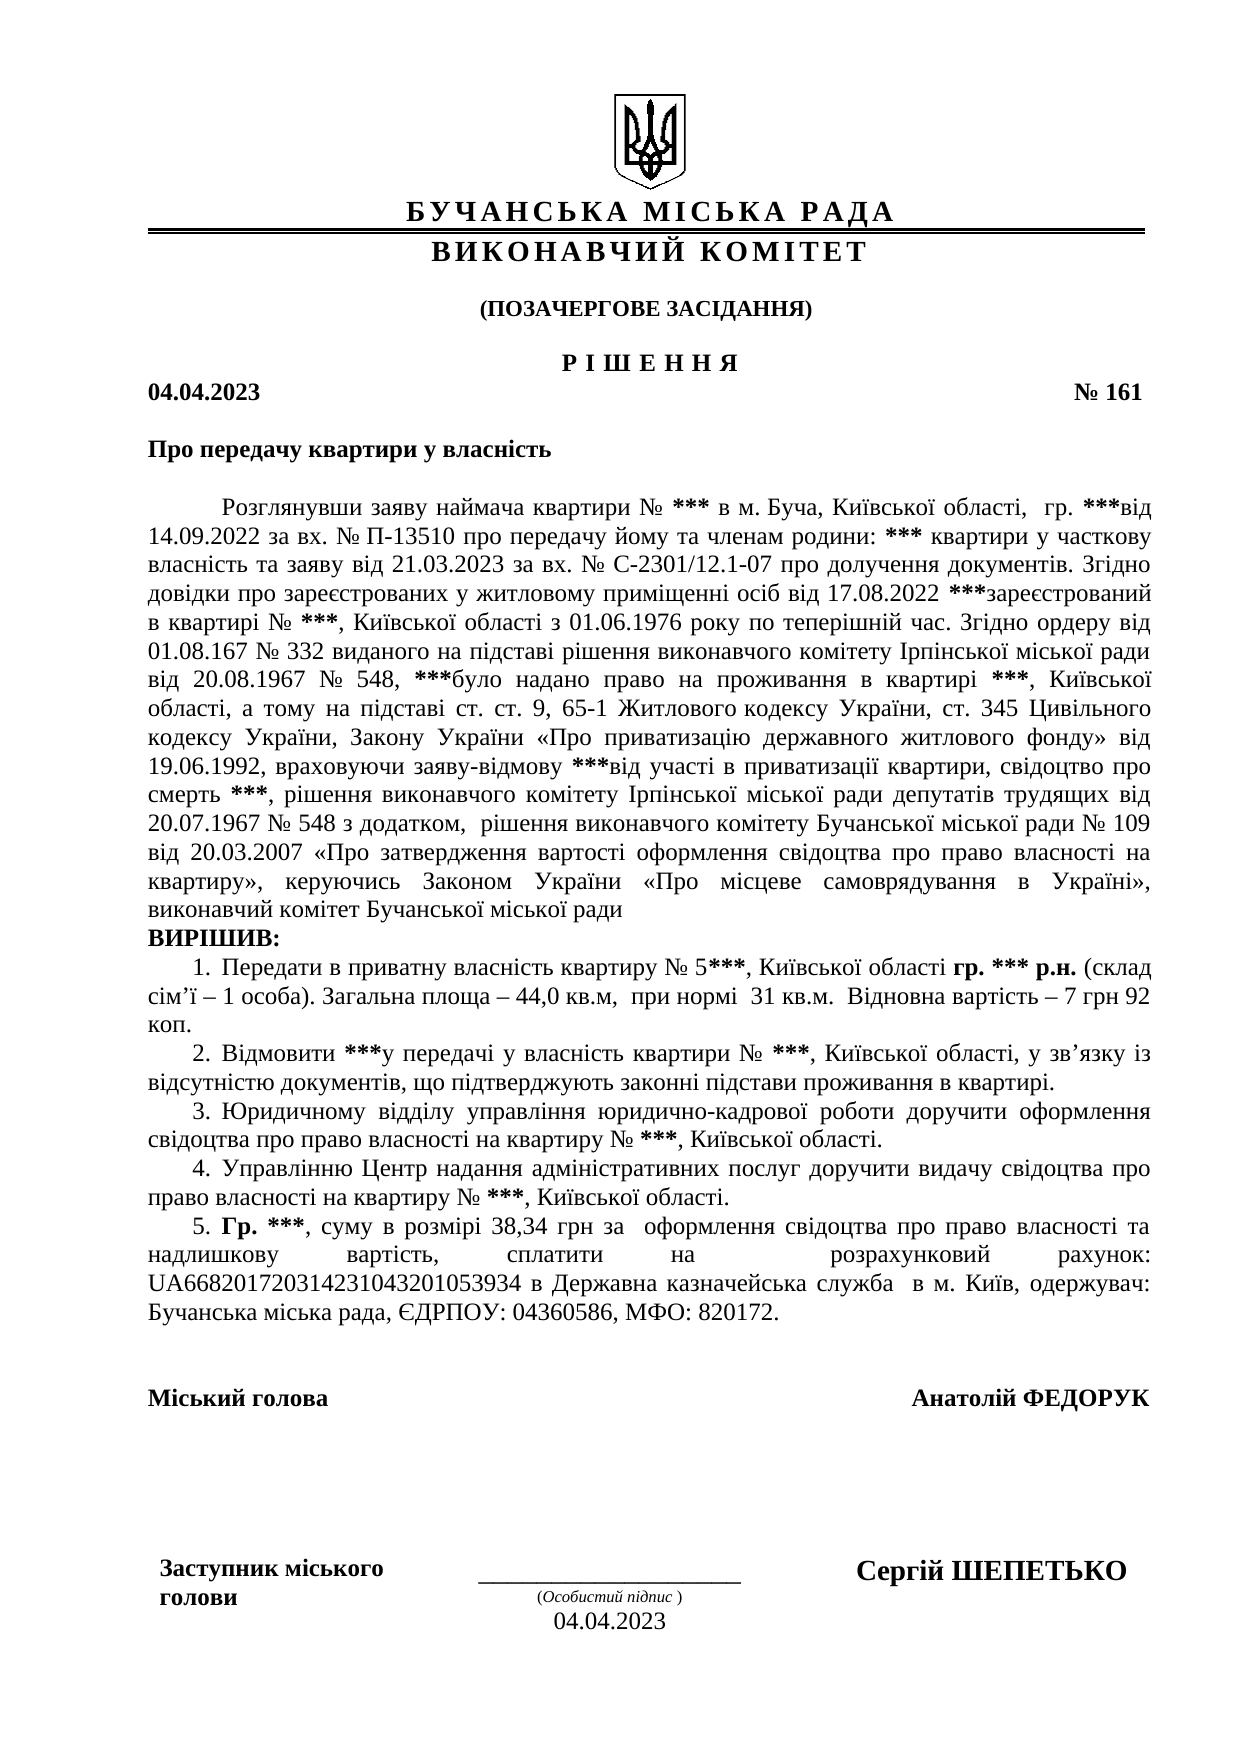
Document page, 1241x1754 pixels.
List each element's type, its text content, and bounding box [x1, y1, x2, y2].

list Гр. ***, суму в розмірі 38,34 грн за оформлення свідоцтва про право власності та надлишкову вартість, сплатити на розрахунковий рахунок: UA668201720314231043201053934 в Державна казначейська служба в м. Київ, одержувач: Бучанська міська рада, ЄДРПОУ: 04360586, МФО: 820172. [148, 1211, 1152, 1326]
text Про передачу квартири у власність [148, 434, 1152, 463]
list Юридичному відділу управління юридично-кадрової роботи доручити оформлення свідоцтва про право власності на квартиру № ***, Київської області. [148, 1096, 1152, 1153]
text ВИРІШИВ: [148, 923, 1152, 952]
text БУЧАНСЬКА МІСЬКА РАДА [148, 194, 1152, 228]
list Передати в приватну власність квартиру № 5***, Київської області гр. *** р.н. (склад сім’ї – 1 особа). Загальна площа – 44,0 кв.м, при нормі 31 кв.м. Відновна вартість – 7 грн 92 коп. [148, 952, 1152, 1038]
text Розглянувши заяву наймача квартири № *** в м. Буча, Київської області, гр. ***від 14.09.2022 за вх. № П-13510 про передачу йому та членам родини: *** квартири у часткову власність та заяву від 21.03.2023 за вх. № С-2301/12.1-07 про долучення документів. Згідно довідки про зареєстрованих у житловому приміщенні осіб від 17.08.2022 ***зареєстрований в квартирі № ***, Київської області з 01.06.1976 року по теперішній час. Згідно ордеру від 01.08.167 № 332 виданого на підставі рішення виконавчого комітету Ірпінської міської ради від 20.08.1967 № 548, ***було надано право на проживання в квартирі ***, Київської області, а тому на підставі ст. ст. 9, 65-1 Житлового кодексу України, ст. 345 Цивільного кодексу України, Закону України «Про приватизацію державного житлового фонду» від 19.06.1992, враховуючи заяву-відмову ***від участі в приватизації квартири, свідоцтво про смерть ***, рішення виконавчого комітету Ірпінської міської ради депутатів трудящих від 20.07.1967 № 548 з додатком, рішення виконавчого комітету Бучанської міської ради № 109 від 20.03.2007 «Про затвердження вартості оформлення свідоцтва про право власності на квартиру», керуючись Законом України «Про місцеве самоврядування в Україні», виконавчий комітет Бучанської міської ради [148, 492, 1152, 923]
table_header ВИКОНАВЧИЙ КОМІТЕТ (ПОЗАЧЕРГОВЕ ЗАСІДАННЯ) [148, 234, 1144, 348]
list Відмовити ***у передачі у власність квартири № ***, Київської області, у зв’язку із відсутністю документів, що підтверджують законні підстави проживання в квартирі. [148, 1038, 1152, 1096]
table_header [447, 1553, 772, 1680]
table_header Сергій ШЕПЕТЬКО [772, 1553, 1151, 1680]
list Управлінню Центр надання адміністративних послуг доручити видачу свідоцтва про право власності на квартиру № ***, Київської області. [148, 1153, 1152, 1211]
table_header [148, 1553, 447, 1680]
text Міський голова Анатолій ФЕДОРУК [148, 1383, 1152, 1412]
text 04.04.2023 № 161 [148, 377, 1152, 406]
text РІШЕННЯ [148, 348, 1152, 377]
